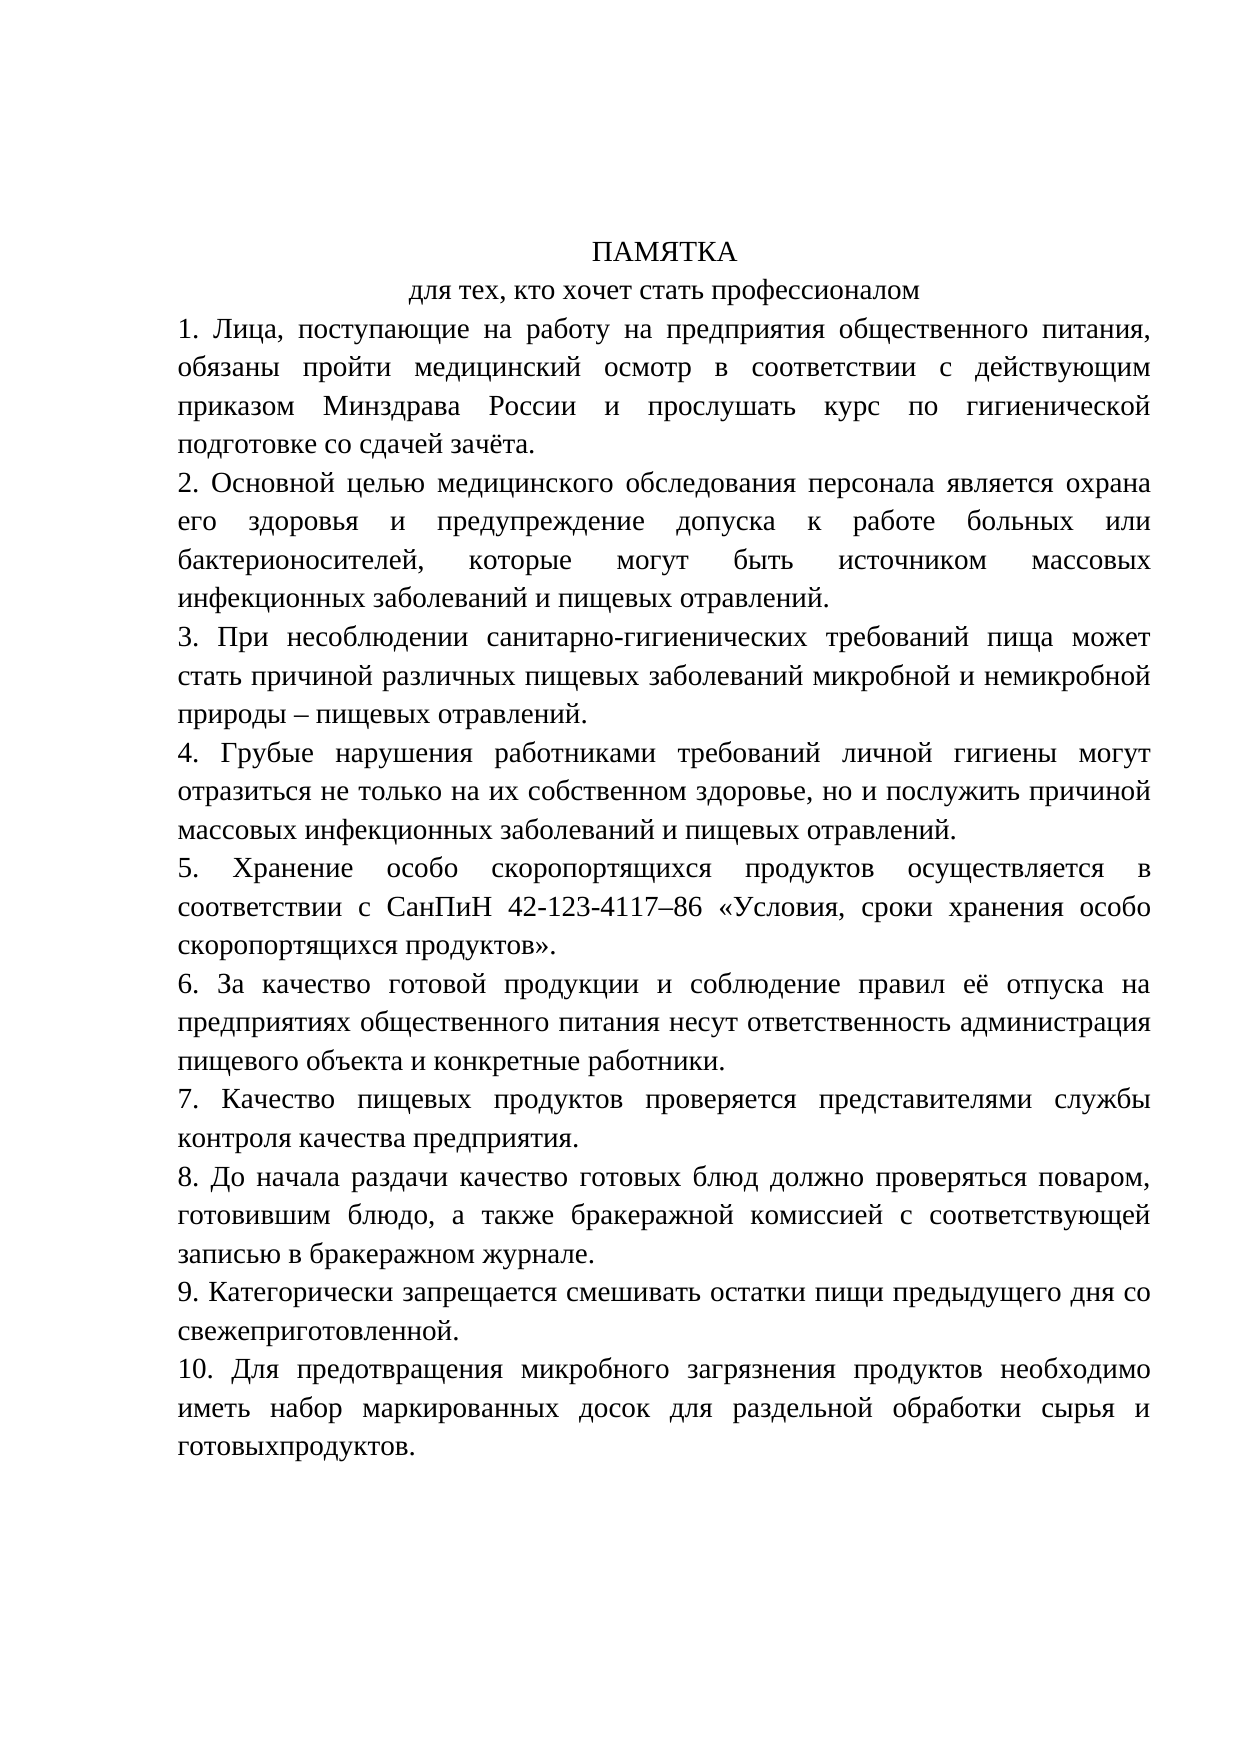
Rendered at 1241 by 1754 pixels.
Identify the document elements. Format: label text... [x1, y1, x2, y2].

text 1. Лица, поступающие на работу на предприятия общественного питания, обязаны пройти медицинский осмотр в соответствии с действующим приказом Минздрава России и прослушать курс по гигиенической подготовке со сдачей зачёта. [177, 311, 1152, 460]
text 4. Грубые нарушения работниками требований личной гигиены могут отразиться не только на их собственном здоровье, но и послужить причиной массовых инфекционных заболеваний и пищевых отравлений. [177, 735, 1152, 845]
text 6. За качество готовой продукции и соблюдение правил её отпуска на предприятиях общественного питания несут ответственность администрация пищевого объекта и конкретные работники. [177, 966, 1152, 1077]
text 3. При несоблюдении санитарно-гигиенических требований пища может стать причиной различных пищевых заболеваний микробной и немикробной природы – пищевых отравлений. [177, 619, 1152, 730]
text 8. До начала раздачи качество готовых блюд должно проверяться поваром, готовившим блюдо, а также бракеражной комиссией с соответствующей записью в бракеражном журнале. [177, 1159, 1152, 1269]
text 9. Категорически запрещается смешивать остатки пищи предыдущего дня со свежеприготовленной. [177, 1274, 1152, 1346]
text 10. Для предотвращения микробного загрязнения продуктов необходимо иметь набор маркированных досок для раздельной обработки сырья и готовыхпродуктов. [177, 1351, 1152, 1462]
text 5. Хранение особо скоропортящихся продуктов осуществляется в соответствии с СанПиН 42-123-4117–86 «Условия, сроки хранения особо скоропортящихся продуктов». [177, 850, 1152, 961]
text 7. Качество пищевых продуктов проверяется представителями службы контроля качества предприятия. [177, 1082, 1152, 1154]
text ПАМЯТКА [177, 234, 1152, 267]
text 2. Основной целью медицинского обследования персонала является охрана его здоровья и предупреждение допуска к работе больных или бактерионосителей, которые могут быть источником массовых инфекционных заболеваний и пищевых отравлений. [177, 465, 1152, 614]
text для тех, кто хочет стать профессионалом [177, 272, 1152, 306]
